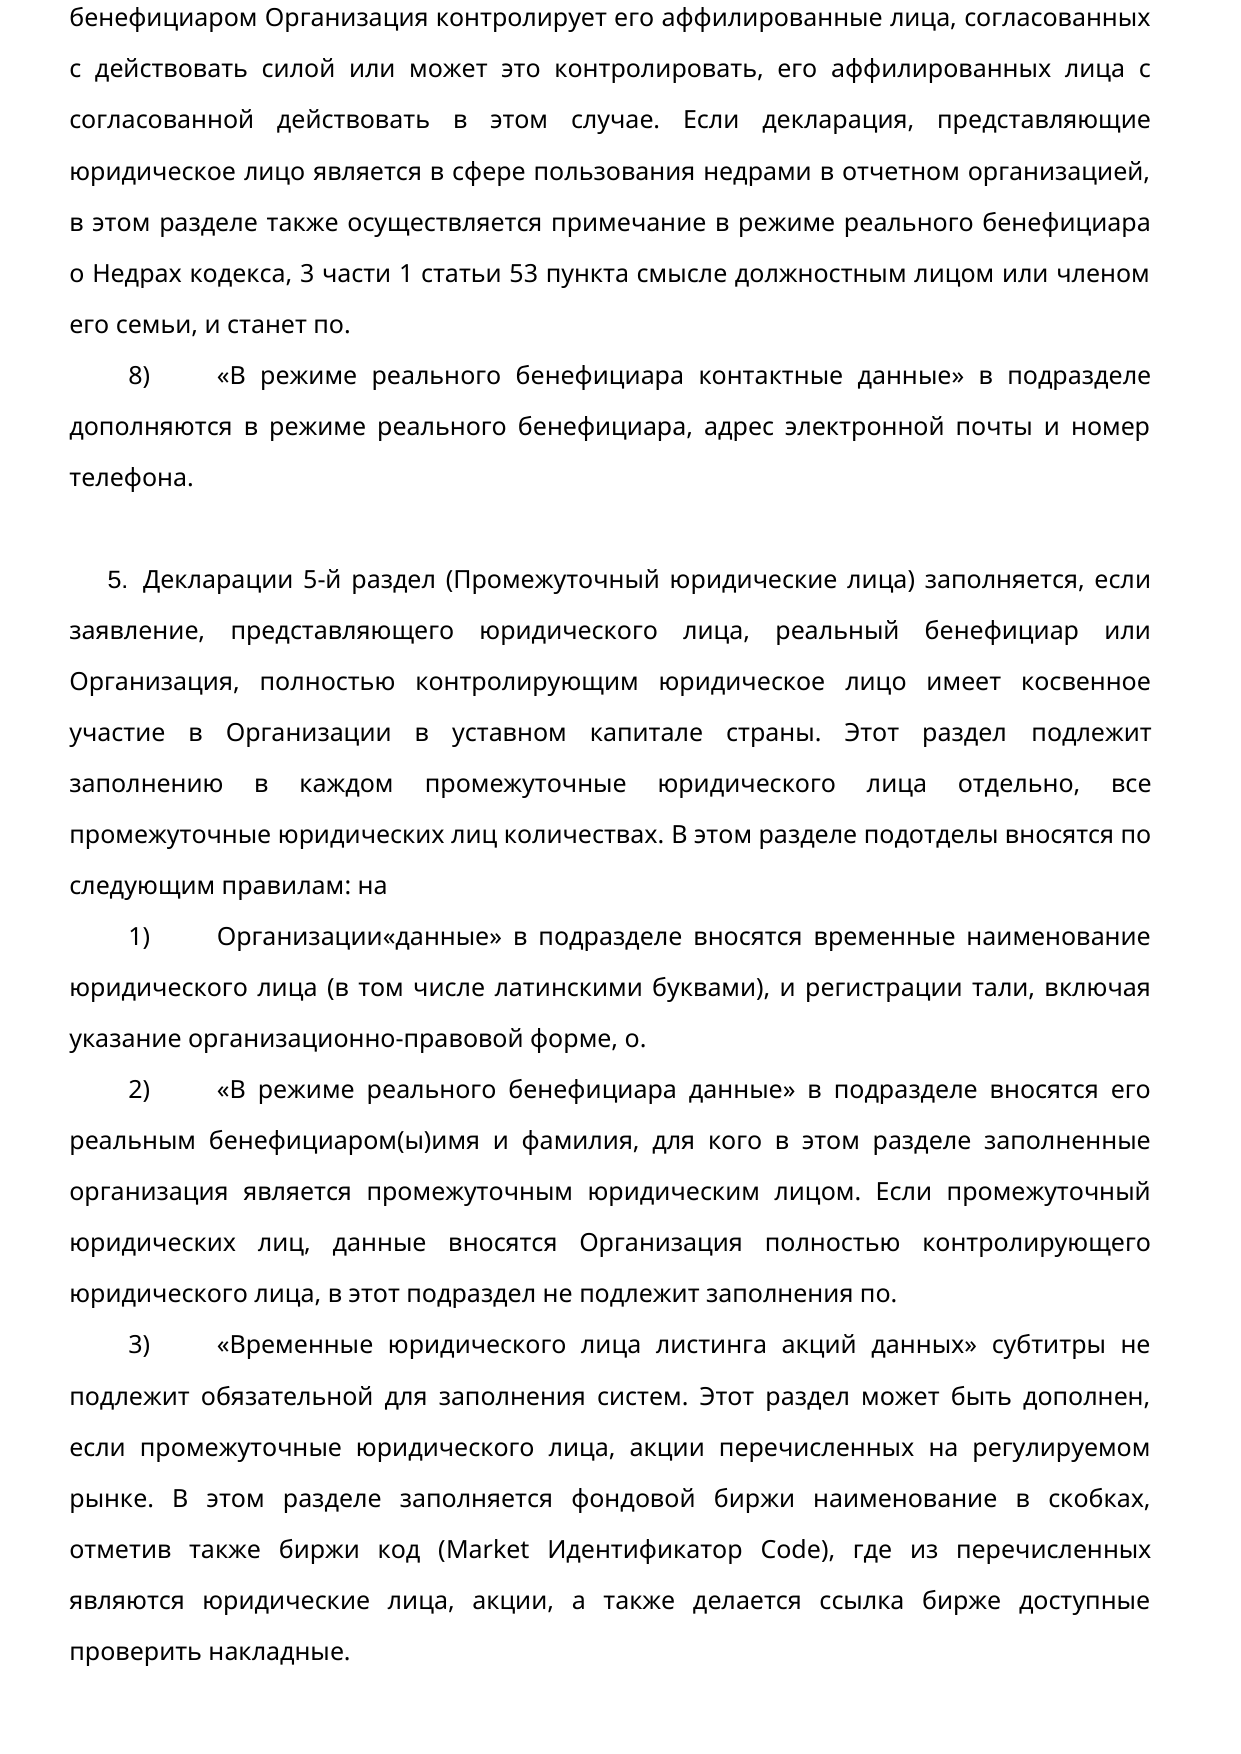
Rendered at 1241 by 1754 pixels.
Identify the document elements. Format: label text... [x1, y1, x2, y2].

list Декларации 5-й раздел (Промежуточный юридические лица) заполняется, если заявление, представляющего юридического лица, реальный бенефициар или Организация, полностью контролирующим юридическое лицо имеет косвенное участие в Организации в уставном капитале страны. Этот раздел подлежит заполнению в каждом промежуточные юридического лица отдельно, все промежуточные юридических лиц количествах. В этом разделе подотделы вносятся по следующим правилам: на [69, 561, 1152, 902]
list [69, 0, 1152, 340]
list «Временные юридического лица листинга акций данных» субтитры не подлежит обязательной для заполнения систем. Этот раздел может быть дополнен, если промежуточные юридического лица, акции перечисленных на регулируемом рынке. В этом разделе заполняется фондовой биржи наименование в скобках, отметив также биржи код (Market Идентификатор Code), где из перечисленных являются юридические лица, акции, а также делается ссылка бирже доступные проверить накладные. [69, 1327, 1152, 1667]
list «В режиме реального бенефициара данные» в подразделе вносятся его реальным бенефициаром(ы)имя и фамилия, для кого в этом разделе заполненные организация является промежуточным юридическим лицом. Если промежуточный юридических лиц, данные вносятся Организация полностью контролирующего юридического лица, в этот подраздел не подлежит заполнения по. [69, 1072, 1152, 1310]
list Организации«данные» в подразделе вносятся временные наименование юридического лица (в том числе латинскими буквами), и регистрации тали, включая указание организационно-правовой форме, о. [69, 919, 1152, 1055]
list «В режиме реального бенефициара контактные данные» в подразделе дополняются в режиме реального бенефициара, адрес электронной почты и номер телефона. [69, 357, 1152, 493]
